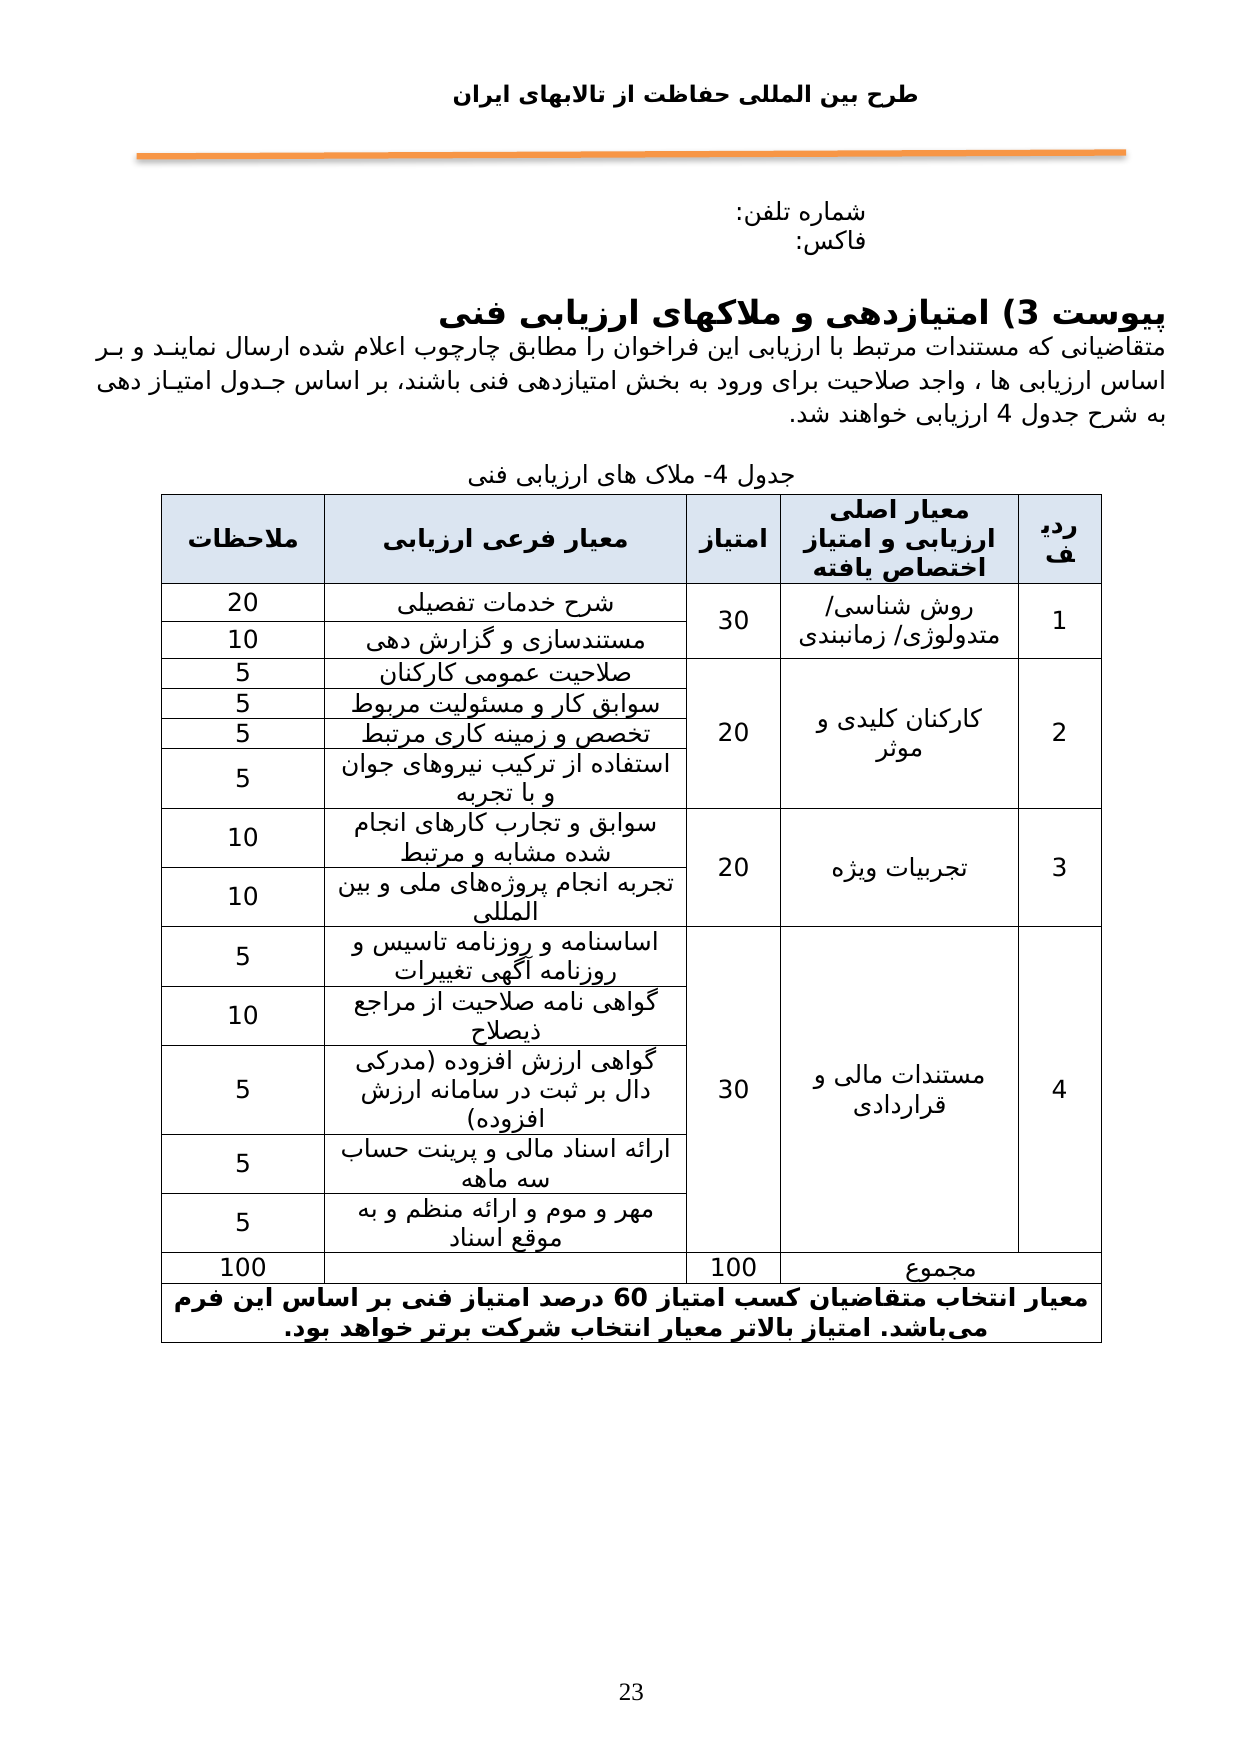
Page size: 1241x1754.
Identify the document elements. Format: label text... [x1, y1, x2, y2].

table_cell گواهی ارزش افزوده (مدرکی دال بر ثبت در سامانه ارزش افزوده) [325, 1046, 686, 1133]
text متقاضیانی که مستندات مرتبط با ارزیابی این فراخوان را مطابق چارچوب اعلام شده ارسال نمایند و بر اساس ارزیابی ها ، واجد صلاحیت برای ورود به بخش امتیازدهی فنی باشند، بر اساس جدول امتیاز دهی به شرح جدول 4 ارزیابی خواهند شد. [96, 332, 1167, 429]
table_cell تجربه انجام پروژه‌های ملی و بین المللی [325, 868, 686, 926]
table_header معیار فرعی ارزیابی [325, 495, 686, 583]
table_cell معیار انتخاب متقاضیان کسب امتیاز 60 درصد امتیاز فنی بر اساس این فرم می‌باشد. امتیاز بالاتر معیار انتخاب شرکت برتر خواهد بود. [162, 1284, 1101, 1342]
table_cell تخصص و زمینه کاری مرتبط [325, 719, 686, 748]
table_cell 100 [687, 1253, 780, 1282]
table_header ردیف [1019, 495, 1101, 583]
table_cell 3 [1019, 809, 1101, 926]
table_cell مستندسازی و گزارش دهی [325, 622, 686, 657]
table_cell 5 [162, 659, 324, 688]
table_header امتیاز [687, 495, 780, 583]
text جدول 4- ملاک های ارزیابی فنی [96, 461, 1167, 490]
table_cell سوابق کار و مسئولیت مربوط [325, 689, 686, 718]
table_cell 5 [162, 1194, 324, 1252]
table_cell 5 [162, 689, 324, 718]
table_cell 5 [162, 927, 324, 986]
table_cell تجربیات ویژه [781, 809, 1018, 926]
table_cell 30 [687, 584, 780, 657]
table_cell 10 [162, 622, 324, 657]
table_header معیار اصلی ارزیابی و امتیاز اختصاص یافته [781, 495, 1018, 583]
table_cell مهر و موم و ارائه منظم و به موقع اسناد [325, 1194, 686, 1252]
table_cell اساسنامه و روزنامه تاسیس و روزنامه آگهی تغییرات [325, 927, 686, 986]
table_cell فاکس: [96, 226, 879, 255]
table_cell 1 [1019, 584, 1101, 657]
table_cell مجموع [781, 1253, 1101, 1282]
table_cell سوابق و تجارب کارهای انجام شده مشابه و مرتبط [325, 809, 686, 867]
table_cell کارکنان کلیدی و موثر [781, 659, 1018, 807]
table_cell 5 [162, 719, 324, 748]
table_cell 5 [162, 1135, 324, 1193]
table_cell صلاحیت عمومی کارکنان [325, 659, 686, 688]
table_cell گواهی نامه صلاحیت از مراجع ذیصلاح [325, 987, 686, 1045]
table_cell 5 [162, 1046, 324, 1133]
table_cell [325, 1253, 686, 1282]
text پیوست 3) امتیازدهی و ملاکهای ارزیابی فنی [96, 293, 1167, 332]
table_cell 20 [687, 659, 780, 807]
table_cell شماره تلفن: [96, 197, 879, 226]
table_cell مستندات مالی و قراردادی [781, 927, 1018, 1252]
table_cell ارائه اسناد مالی و پرینت حساب سه ماهه [325, 1135, 686, 1193]
table_cell 2 [1019, 659, 1101, 807]
table_cell 20 [687, 809, 780, 926]
table_cell استفاده از ترکیب نیروهای جوان و با تجربه [325, 749, 686, 807]
table_cell 10 [162, 809, 324, 867]
table_cell 10 [162, 868, 324, 926]
table_cell 4 [1019, 927, 1101, 1252]
table_cell شرح خدمات تفصیلی [325, 584, 686, 621]
table_cell 20 [162, 584, 324, 621]
table_cell روش شناسی/ متدولوژی/ زمانبندی [781, 584, 1018, 657]
table_cell 10 [162, 987, 324, 1045]
table_cell 5 [162, 749, 324, 807]
table_cell 100 [162, 1253, 324, 1282]
table_header ملاحظات [162, 495, 324, 583]
table_cell 30 [687, 927, 780, 1252]
